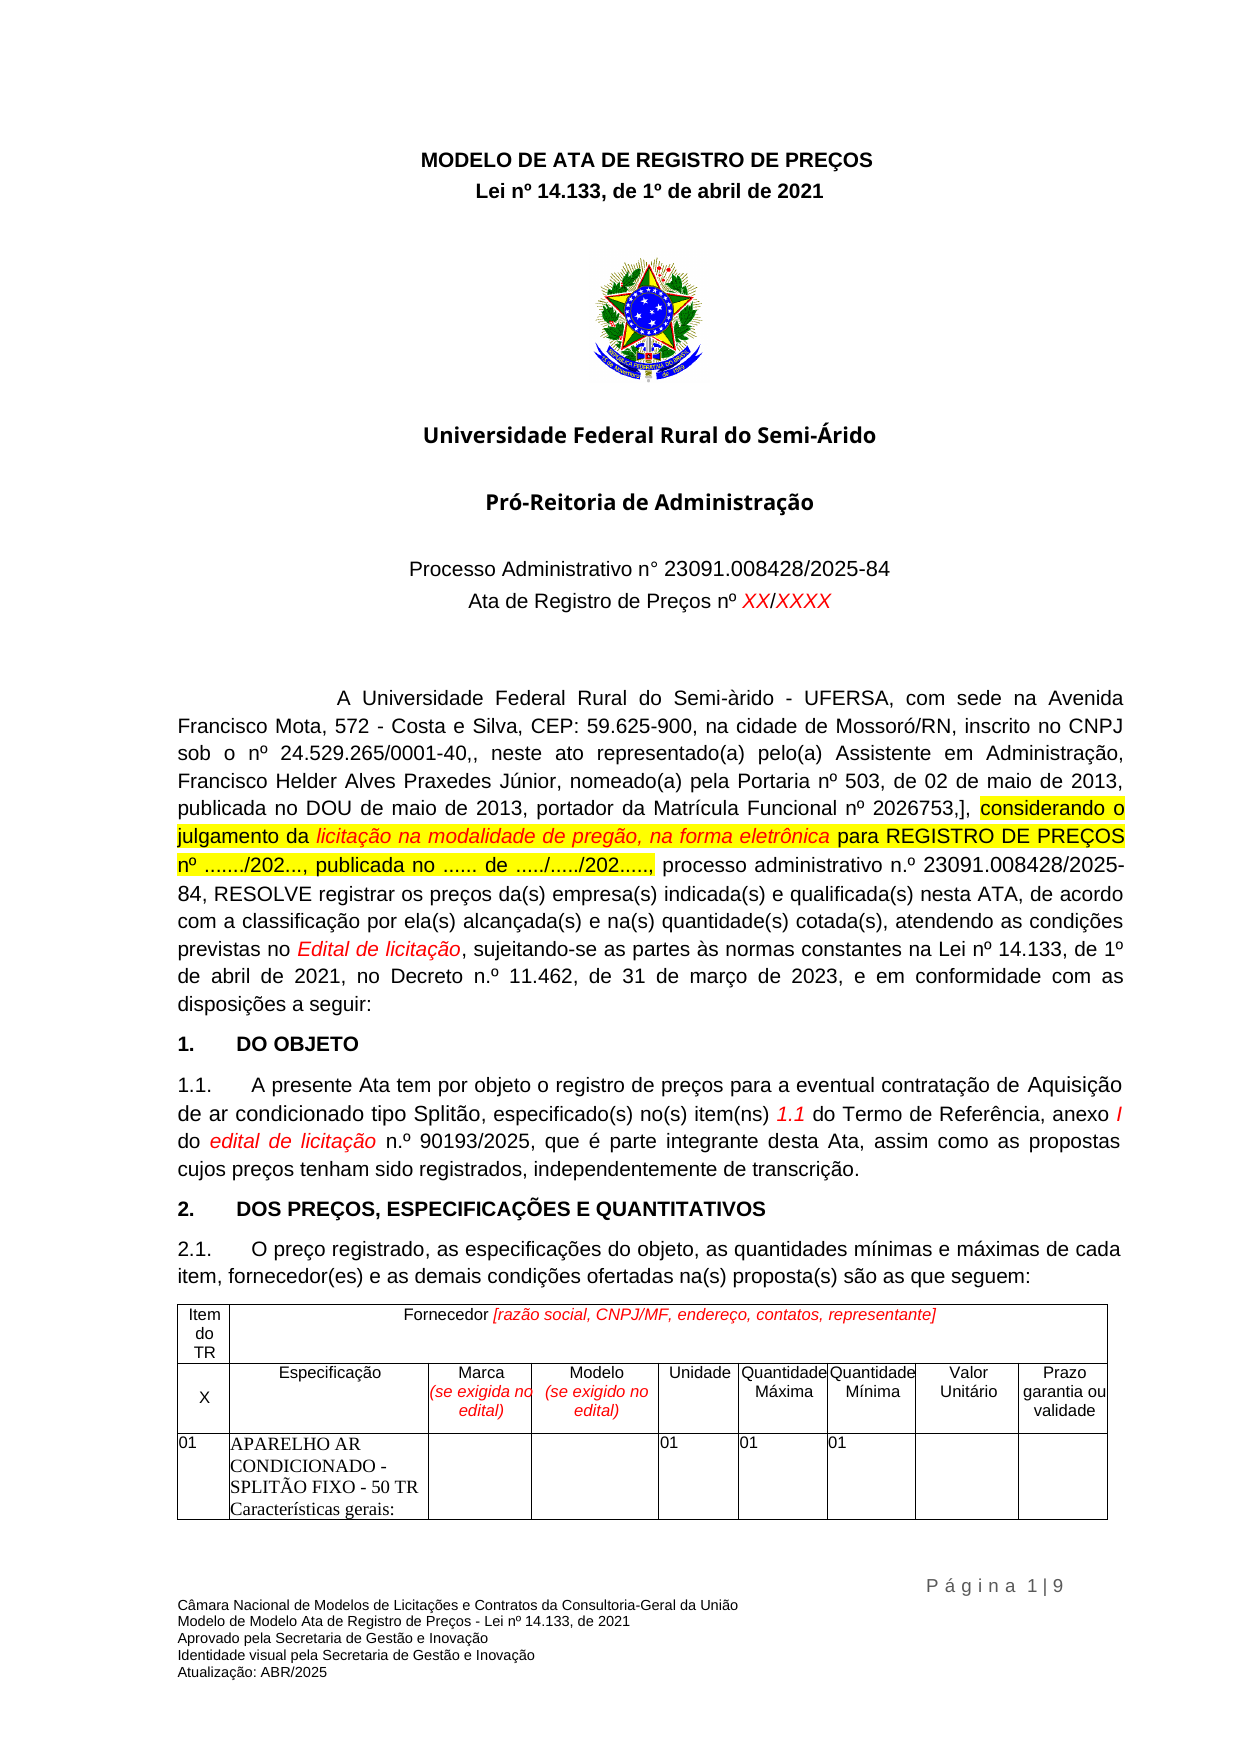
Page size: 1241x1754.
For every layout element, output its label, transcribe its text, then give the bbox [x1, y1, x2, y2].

text Pró-Reitoria de Administração [177, 487, 1122, 517]
text O preço registrado, as especificações do objeto, as quantidades mínimas e máximas de cada item, fornecedor(es) e as demais condições ofertadas na(s) proposta(s) são as que seguem: [177, 1237, 1122, 1288]
table_cell [1019, 1434, 1107, 1519]
table_header Fornecedor [razão social, CNPJ/MF, endereço, contatos, representante] [230, 1305, 1107, 1362]
table_cell Quantidade Mínima [828, 1364, 915, 1433]
table_cell [532, 1434, 658, 1519]
text MODELO DE ATA DE REGISTRO DE PREÇOS Lei nº 14.133, de 1º de abril de 2021 [177, 148, 1122, 203]
text DOS PREÇOS, ESPECIFICAÇÕES E QUANTITATIVOS [177, 1197, 1122, 1221]
table_cell Quantidade Máxima [739, 1364, 827, 1433]
text A Universidade Federal Rural do Semi-àrido - UFERSA, com sede na Avenida Francisco Mota, 572 - Costa e Silva, CEP: 59.625-900, na cidade de Mossoró/RN, inscrito no CNPJ sob o nº 24.529.265/0001-40,, neste ato representado(a) pelo(a) Assistente em Administração, Francisco Helder Alves Praxedes Júnior, nomeado(a) pela Portaria nº 503, de 02 de maio de 2013, publicada no DOU de maio de 2013, portador da Matrícula Funcional nº 2026753,], considerando o julgamento da licitação na modalidade de pregão, na forma eletrônica para REGISTRO DE PREÇOS nº ......./202..., publicada no ...... de ...../...../202....., processo administrativo n.º 23091.008428/2025-84, RESOLVE registrar os preços da(s) empresa(s) indicada(s) e qualificada(s) nesta ATA, de acordo com a classificação por ela(s) alcançada(s) e na(s) quantidade(s) cotada(s), atendendo as condições previstas no Edital de licitação, sujeitando-se as partes às normas constantes na Lei nº 14.133, de 1º de abril de 2021, no Decreto n.º 11.462, de 31 de março de 2023, e em conformidade com as disposições a seguir: [177, 686, 1125, 824]
table_cell Modelo (se exigido no edital) [532, 1364, 658, 1433]
table_cell [429, 1434, 531, 1519]
table_cell [916, 1434, 1018, 1519]
text Universidade Federal Rural do Semi-Árido [177, 240, 1122, 450]
text A presente Ata tem por objeto o registro de preços para a eventual contratação de Aquisição de ar condicionado tipo Splitão, especificado(s) no(s) item(ns) 1.1 do Termo de Referência, anexo I do edital de licitação n.º 90193/2025, que é parte integrante desta Ata, assim como as propostas cujos preços tenham sido registrados, independentemente de transcrição. [177, 1072, 1122, 1181]
table_cell 01 [659, 1434, 738, 1519]
table_cell Valor Unitário [916, 1364, 1018, 1433]
table_cell 01 [828, 1434, 915, 1519]
text Ata de Registro de Preços nº XX/XXXX [177, 589, 1122, 613]
table_header Item do TR [178, 1305, 229, 1362]
text DO OBJETO [177, 1032, 1122, 1056]
table_cell X [178, 1364, 229, 1433]
table_cell Unidade [659, 1364, 738, 1433]
table_cell Marca (se exigida no edital) [429, 1364, 531, 1433]
table_cell 01 [178, 1434, 229, 1519]
table_cell Prazo garantia ou validade [1019, 1364, 1107, 1433]
table_cell Especificação [230, 1364, 428, 1433]
table_cell 01 [739, 1434, 827, 1519]
text A Universidade Federal Rural do Semi-àrido - UFERSA, com sede na Avenida Francisco Mota, 572 - Costa e Silva, CEP: 59.625-900, na cidade de Mossoró/RN, inscrito no CNPJ sob o nº 24.529.265/0001-40,, neste ato representado(a) pelo(a) Assistente em Administração, Francisco Helder Alves Praxedes Júnior, nomeado(a) pela Portaria nº 503, de 02 de maio de 2013, publicada no DOU de maio de 2013, portador da Matrícula Funcional nº 2026753,], considerando o julgamento da licitação na modalidade de pregão, na forma eletrônica para REGISTRO DE PREÇOS nº ......./202..., publicada no ...... de ...../...../202....., processo administrativo n.º 23091.008428/2025-84, RESOLVE registrar os preços da(s) empresa(s) indicada(s) e qualificada(s) nesta ATA, de acordo com a classificação por ela(s) alcançada(s) e na(s) quantidade(s) cotada(s), atendendo as condições previstas no Edital de licitação, sujeitando-se as partes às normas constantes na Lei nº 14.133, de 1º de abril de 2021, no Decreto n.º 11.462, de 31 de março de 2023, e em conformidade com as disposições a seguir: [177, 848, 1125, 1016]
text Processo Administrativo n° 23091.008428/2025-84 [177, 556, 1122, 581]
